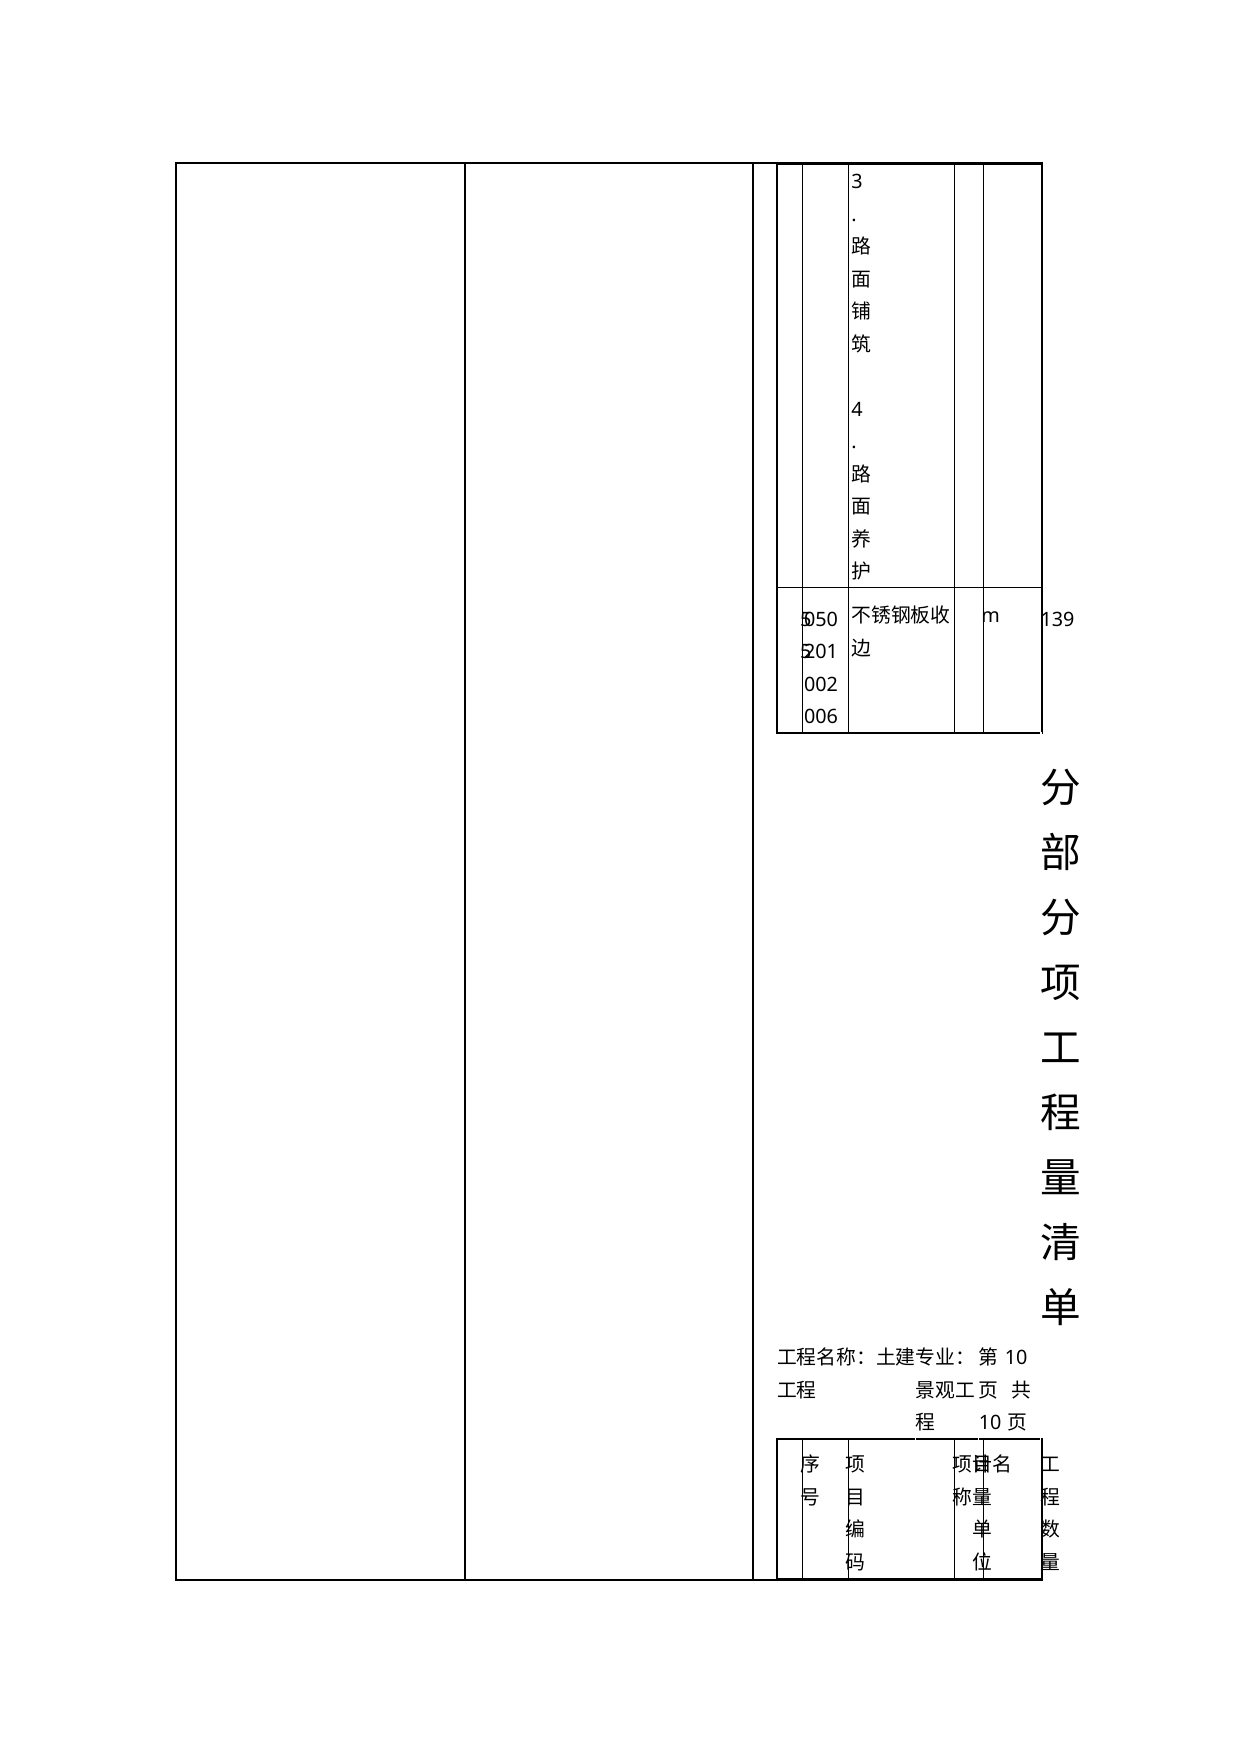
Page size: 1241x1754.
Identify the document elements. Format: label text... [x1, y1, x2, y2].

table_cell [177, 164, 464, 1579]
table_cell 1 [466, 164, 752, 1579]
